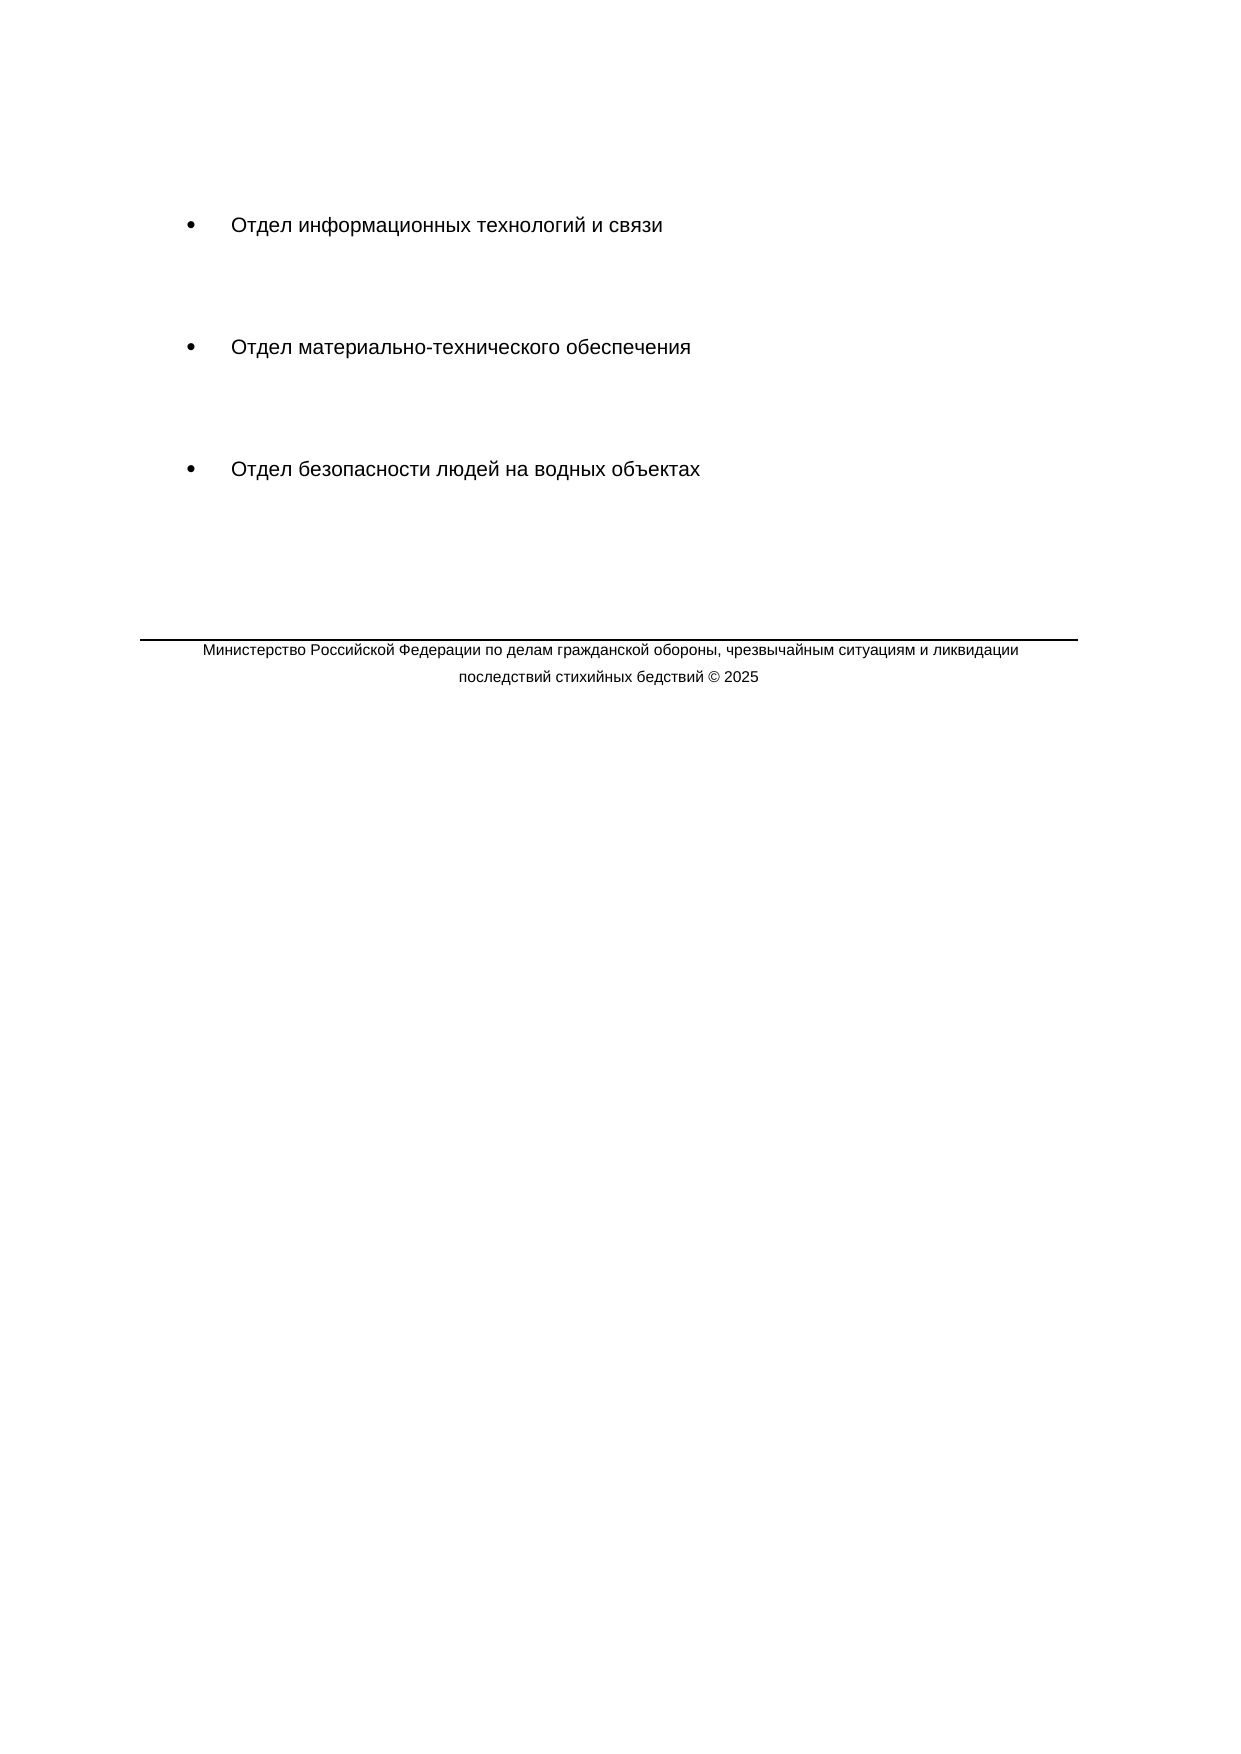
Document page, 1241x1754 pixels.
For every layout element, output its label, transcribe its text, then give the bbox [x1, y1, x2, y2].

table_cell Министерство Российской Федерации по делам гражданской обороны, чрезвычайным ситуациям и ликвидации последствий стихийных бедствий © 2025 [140, 641, 1078, 723]
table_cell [140, 150, 1078, 639]
